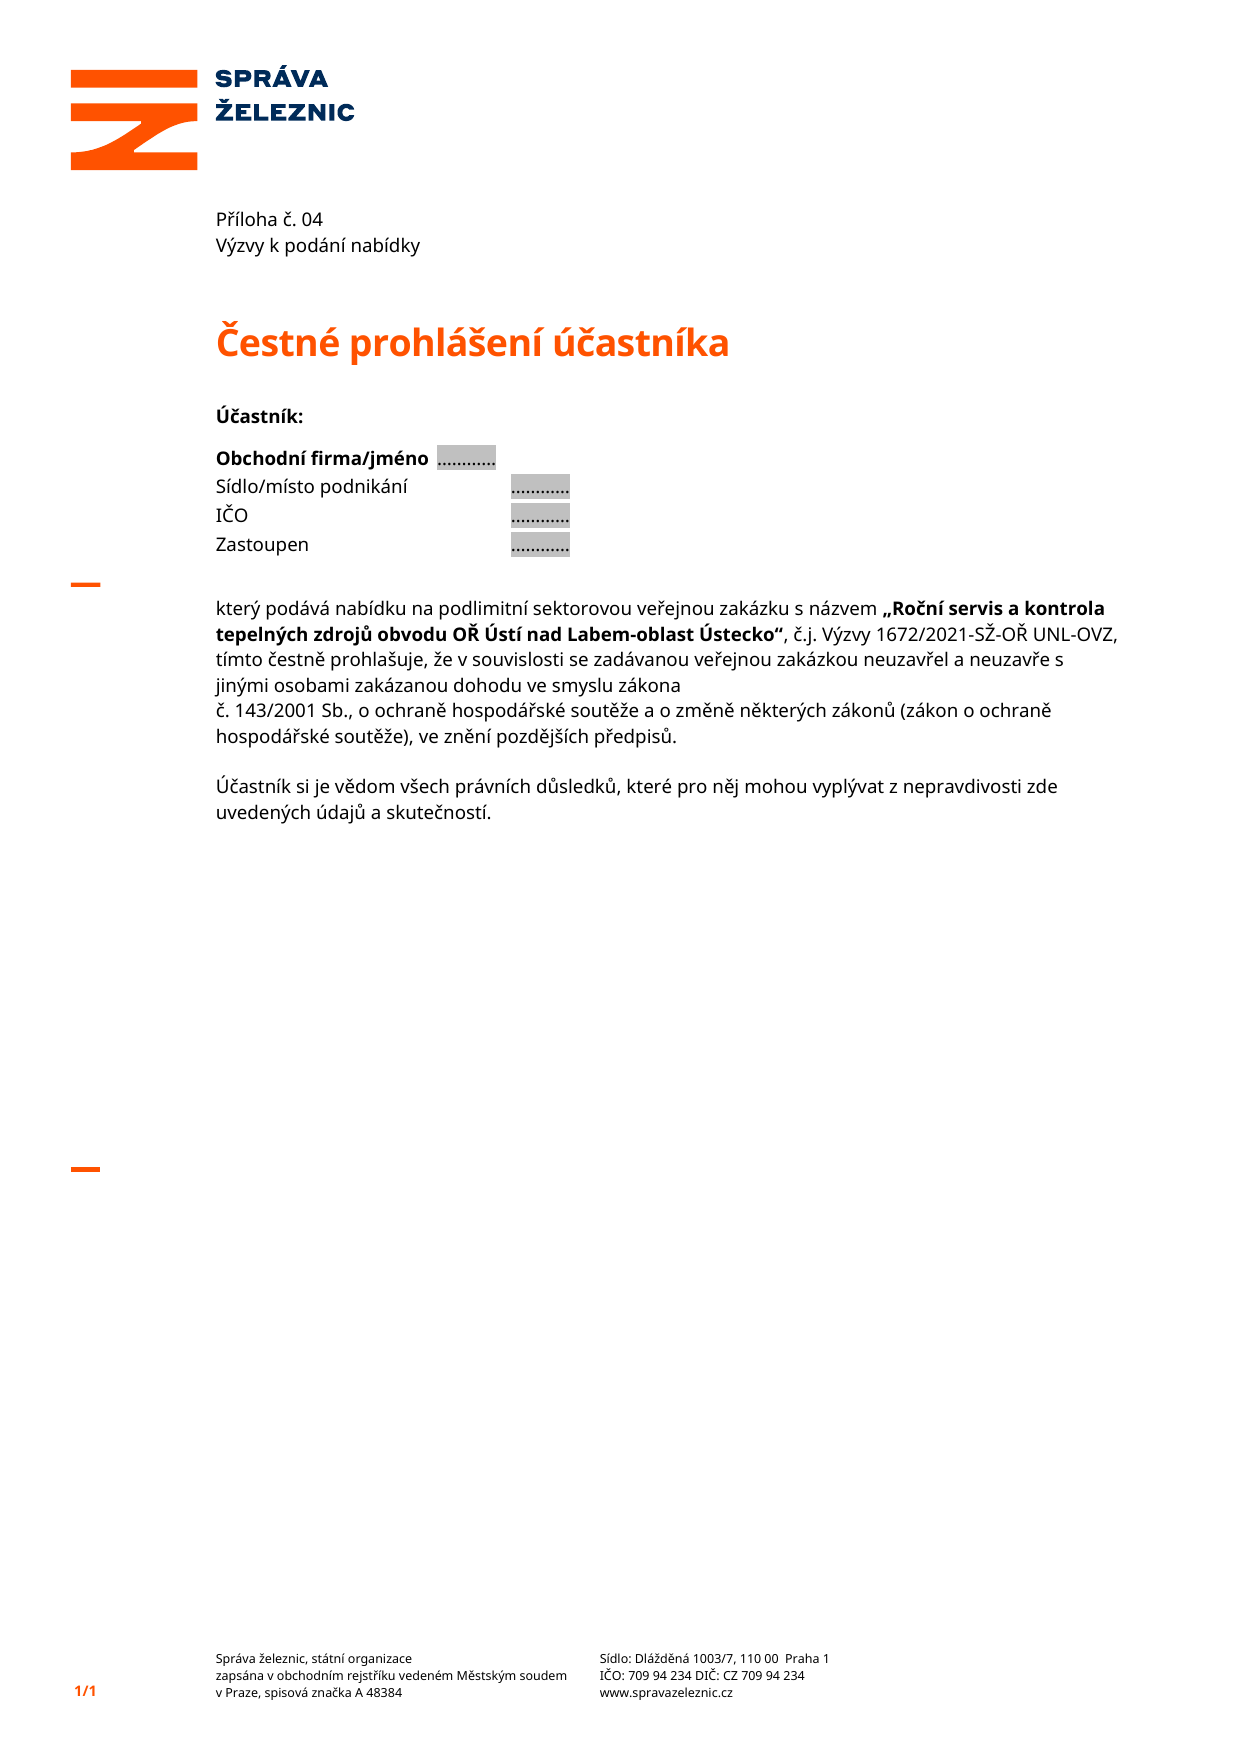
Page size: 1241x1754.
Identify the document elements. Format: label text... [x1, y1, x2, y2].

text Příloha č. 04 [216, 207, 1122, 232]
text Zastoupen ………… [216, 529, 1122, 558]
text Obchodní firma/jméno ………… [216, 442, 1122, 471]
text Účastník si je vědom všech právních důsledků, které pro něj mohou vyplývat z nepravdivosti zde uvedených údajů a skutečností. [216, 774, 1122, 825]
text Výzvy k podání nabídky [216, 232, 1122, 258]
text Čestné prohlášení účastníka [216, 317, 1122, 368]
text Sídlo/místo podnikání ………… [216, 471, 1122, 500]
text Účastník: [216, 398, 1122, 429]
text který podává nabídku na podlimitní sektorovou veřejnou zakázku s názvem „Roční servis a kontrola tepelných zdrojů obvodu OŘ Ústí nad Labem-oblast Ústecko“, č.j. Výzvy 1672/2021-SŽ-OŘ UNL-OVZ, tímto čestně prohlašuje, že v souvislosti se zadávanou veřejnou zakázkou neuzavřel a neuzavře s jinými osobami zakázanou dohodu ve smyslu zákona č. 143/2001 Sb., o ochraně hospodářské soutěže a o změně některých zákonů (zákon o ochraně hospodářské soutěže), ve znění pozdějších předpisů. [216, 596, 1122, 749]
text IČO ………… [216, 500, 1122, 529]
